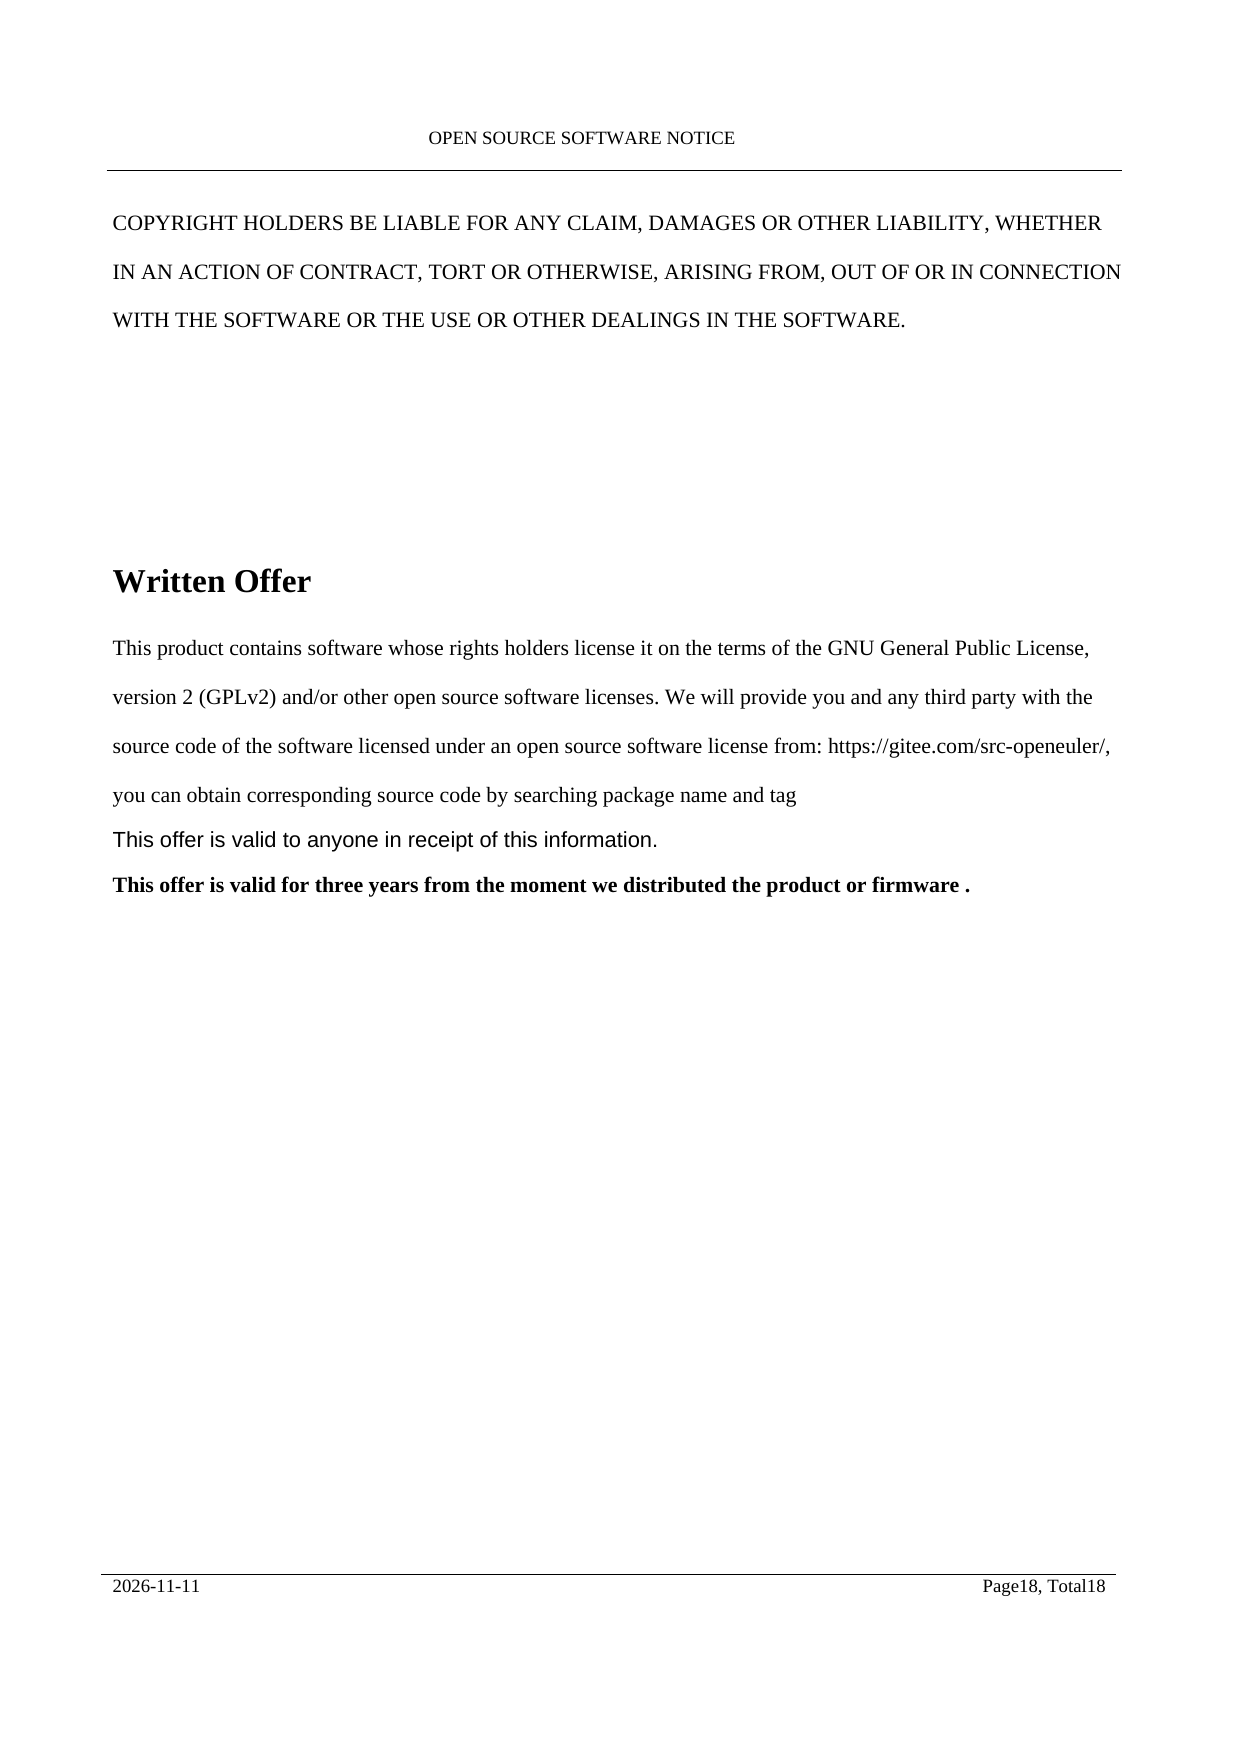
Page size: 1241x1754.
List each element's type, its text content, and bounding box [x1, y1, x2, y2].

text This offer is valid to anyone in receipt of this information. [112, 823, 1128, 856]
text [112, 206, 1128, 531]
text Written Offer [112, 548, 1128, 613]
text This offer is valid for three years from the moment we distributed the product or firmware . [112, 868, 1128, 901]
text This product contains software whose rights holders license it on the terms of the GNU General Public License, version 2 (GPLv2) and/or other open source software licenses. We will provide you and any third party with the source code of the software licensed under an open source software license from: https://gitee.com/src-openeuler/, you can obtain corresponding source code by searching package name and tag [112, 632, 1128, 811]
